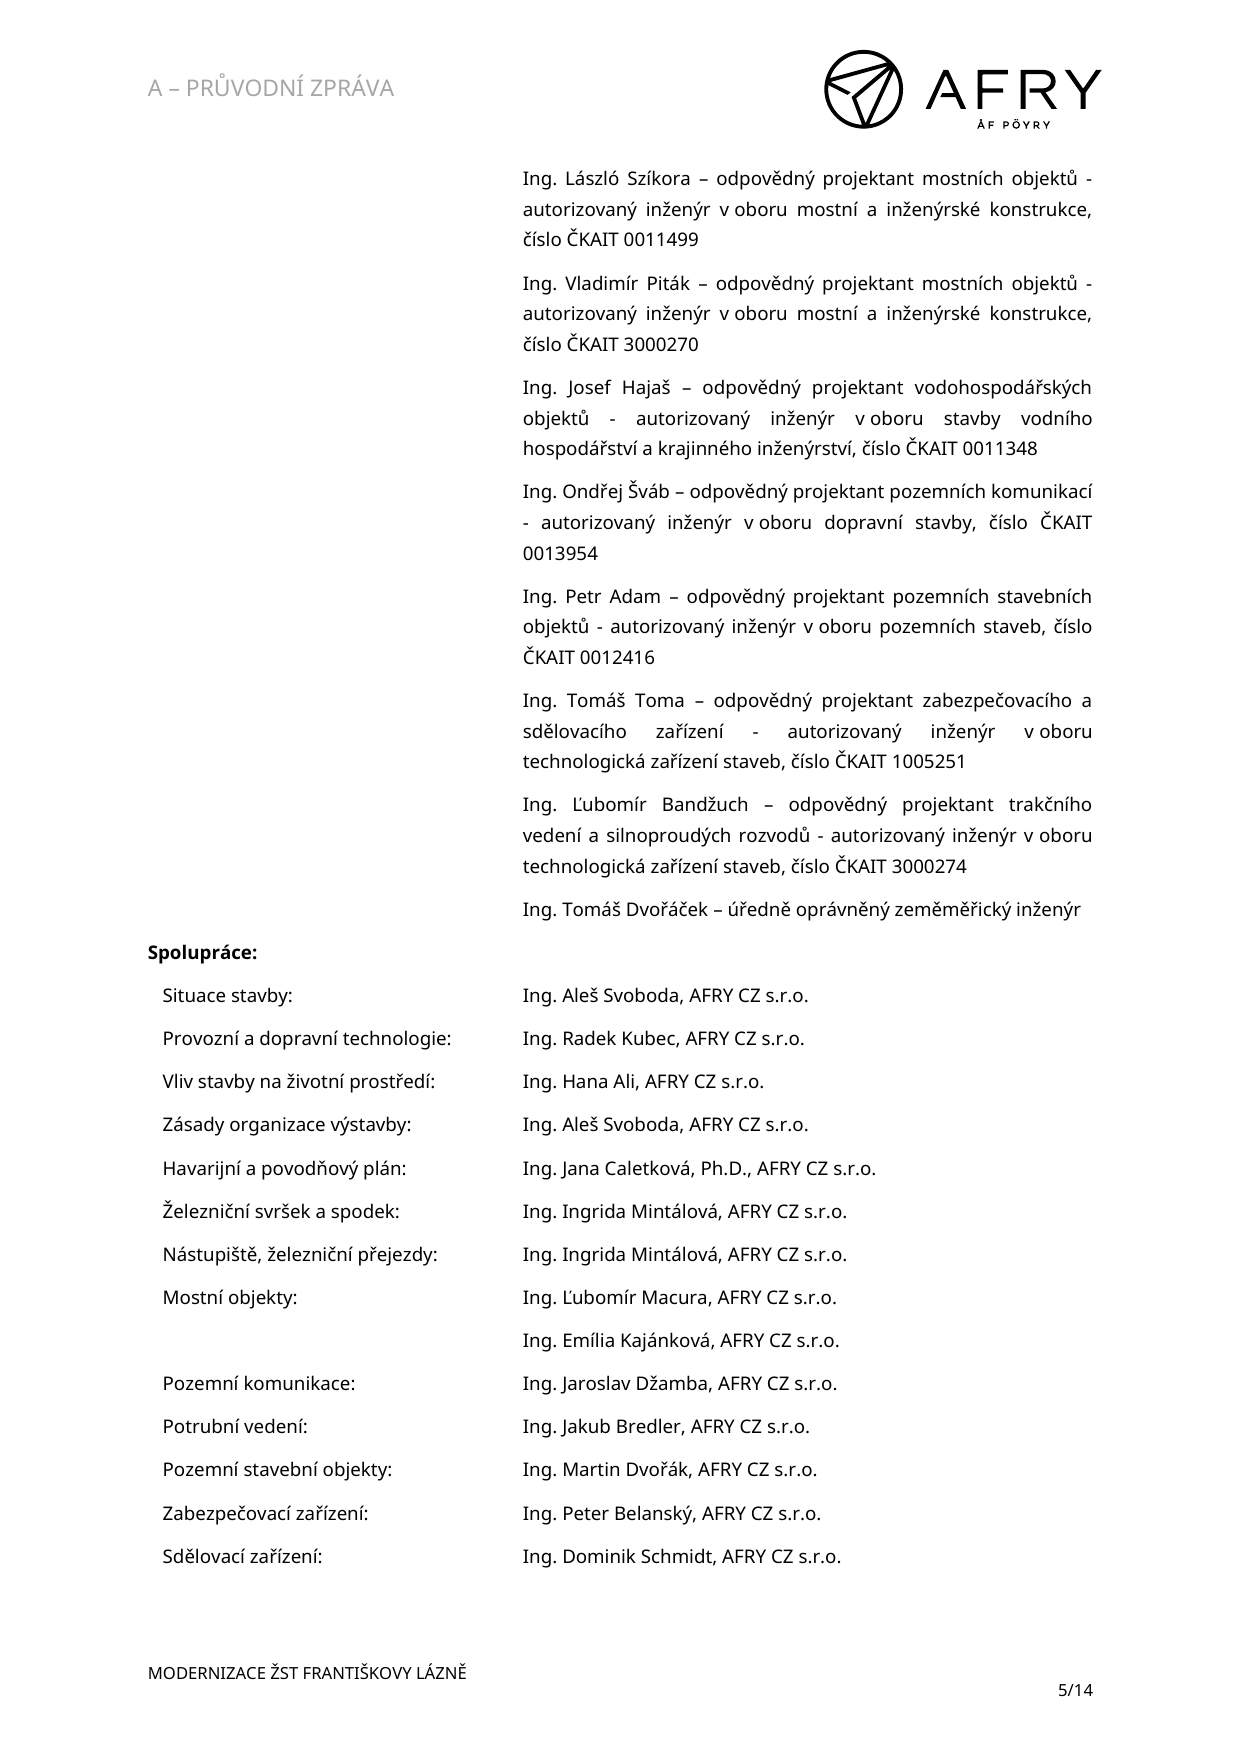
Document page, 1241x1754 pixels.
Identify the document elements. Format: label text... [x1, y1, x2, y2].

text Ing. Petr Adam – odpovědný projektant pozemních stavebních objektů - autorizovaný inženýr v oboru pozemních staveb, číslo ČKAIT 0012416 [523, 583, 1092, 670]
text Nástupiště, železniční přejezdy: Ing. Ingrida Mintálová, AFRY CZ s.r.o. [162, 1241, 1092, 1267]
text Ing. Ľubomír Bandžuch – odpovědný projektant trakčního vedení a silnoproudých rozvodů - autorizovaný inženýr v oboru technologická zařízení staveb, číslo ČKAIT 3000274 [148, 792, 1092, 878]
text Ing. Tomáš Toma – odpovědný projektant zabezpečovacího a sdělovacího zařízení - autorizovaný inženýr v oboru technologická zařízení staveb, číslo ČKAIT 1005251 [148, 687, 1092, 774]
text Vliv stavby na životní prostředí: Ing. Hana Ali, AFRY CZ s.r.o. [162, 1068, 1092, 1094]
text Sdělovací zařízení: Ing. Dominik Schmidt, AFRY CZ s.r.o. [162, 1543, 1092, 1568]
text Zásady organizace výstavby: Ing. Aleš Svoboda, AFRY CZ s.r.o. [162, 1112, 1092, 1137]
text Ing. Josef Hajaš – odpovědný projektant vodohospodářských objektů - autorizovaný inženýr v oboru stavby vodního hospodářství a krajinného inženýrství, číslo ČKAIT 0011348 [523, 374, 1092, 461]
text Mostní objekty: Ing. Ľubomír Macura, AFRY CZ s.r.o. [162, 1284, 1092, 1310]
text Ing. Ondřej Šváb – odpovědný projektant pozemních komunikací - autorizovaný inženýr v oboru dopravní stavby, číslo ČKAIT 0013954 [523, 478, 1092, 565]
text Zabezpečovací zařízení: Ing. Peter Belanský, AFRY CZ s.r.o. [162, 1500, 1092, 1525]
text Pozemní komunikace: Ing. Jaroslav Džamba, AFRY CZ s.r.o. [162, 1370, 1092, 1396]
text Potrubní vedení: Ing. Jakub Bredler, AFRY CZ s.r.o. [162, 1413, 1092, 1439]
text Spolupráce: [148, 939, 1092, 965]
text Situace stavby: Ing. Aleš Svoboda, AFRY CZ s.r.o. [162, 982, 1092, 1008]
text Ing. Vladimír Piták – odpovědný projektant mostních objektů - autorizovaný inženýr v oboru mostní a inženýrské konstrukce, číslo ČKAIT 3000270 [523, 270, 1092, 357]
text Ing. László Szíkora – odpovědný projektant mostních objektů - autorizovaný inženýr v oboru mostní a inženýrské konstrukce, číslo ČKAIT 0011499 [523, 165, 1092, 252]
text Havarijní a povodňový plán: Ing. Jana Caletková, Ph.D., AFRY CZ s.r.o. [162, 1155, 1092, 1180]
text Ing. Emília Kajánková, AFRY CZ s.r.o. [162, 1327, 1092, 1353]
text Ing. Tomáš Dvořáček – úředně oprávněný zeměměřický inženýr [523, 896, 1092, 922]
text Pozemní stavební objekty: Ing. Martin Dvořák, AFRY CZ s.r.o. [162, 1457, 1092, 1482]
text Provozní a dopravní technologie: Ing. Radek Kubec, AFRY CZ s.r.o. [162, 1025, 1092, 1051]
text Železniční svršek a spodek: Ing. Ingrida Mintálová, AFRY CZ s.r.o. [162, 1198, 1092, 1223]
